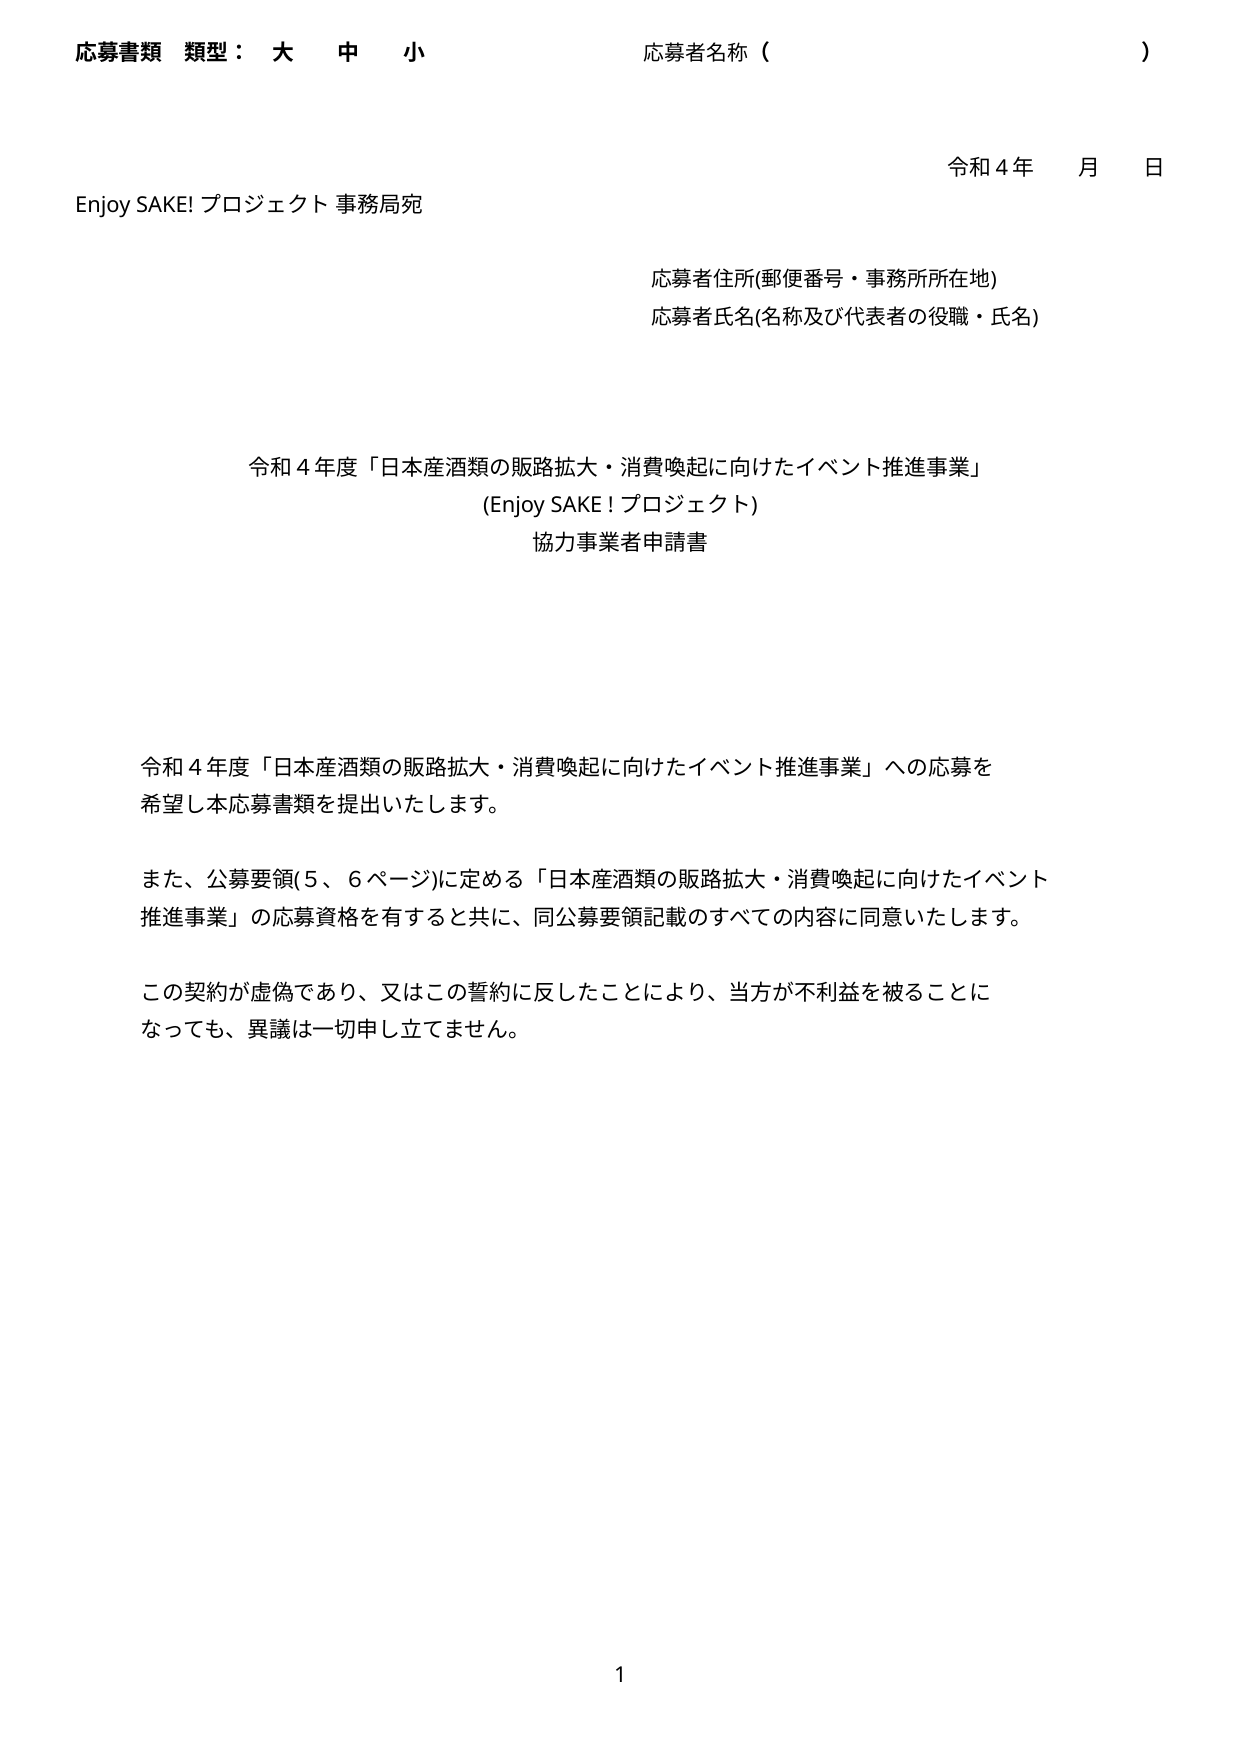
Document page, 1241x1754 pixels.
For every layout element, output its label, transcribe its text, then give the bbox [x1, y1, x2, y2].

text この契約が虚偽であり、又はこの誓約に反したことにより、当方が不利益を被ることに [75, 972, 1165, 1009]
text 推進事業」の応募資格を有すると共に、同公募要領記載のすべての内容に同意いたします。 [75, 897, 1165, 934]
text また、公募要領(５、６ページ)に定める「日本産酒類の販路拡大・消費喚起に向けたイベント [75, 859, 1165, 897]
text (Enjoy SAKE ! プロジェクト) [75, 484, 1165, 522]
text Enjoy SAKE! プロジェクト 事務局宛 [75, 184, 1165, 222]
text 希望し本応募書類を提出いたします。 [75, 784, 1165, 822]
text 令和４年度「日本産酒類の販路拡大・消費喚起に向けたイベント推進事業」 [75, 447, 1165, 484]
text なっても、異議は一切申し立てません。 [75, 1009, 1165, 1047]
text 協力事業者申請書 [75, 522, 1165, 559]
text 応募者住所(郵便番号・事務所所在地) [75, 259, 1153, 297]
text 令和4年 月 日 [75, 147, 1165, 184]
text 応募者氏名(名称及び代表者の役職・氏名) [75, 297, 1153, 334]
text 令和４年度「日本産酒類の販路拡大・消費喚起に向けたイベント推進事業」への応募を [75, 747, 1165, 784]
